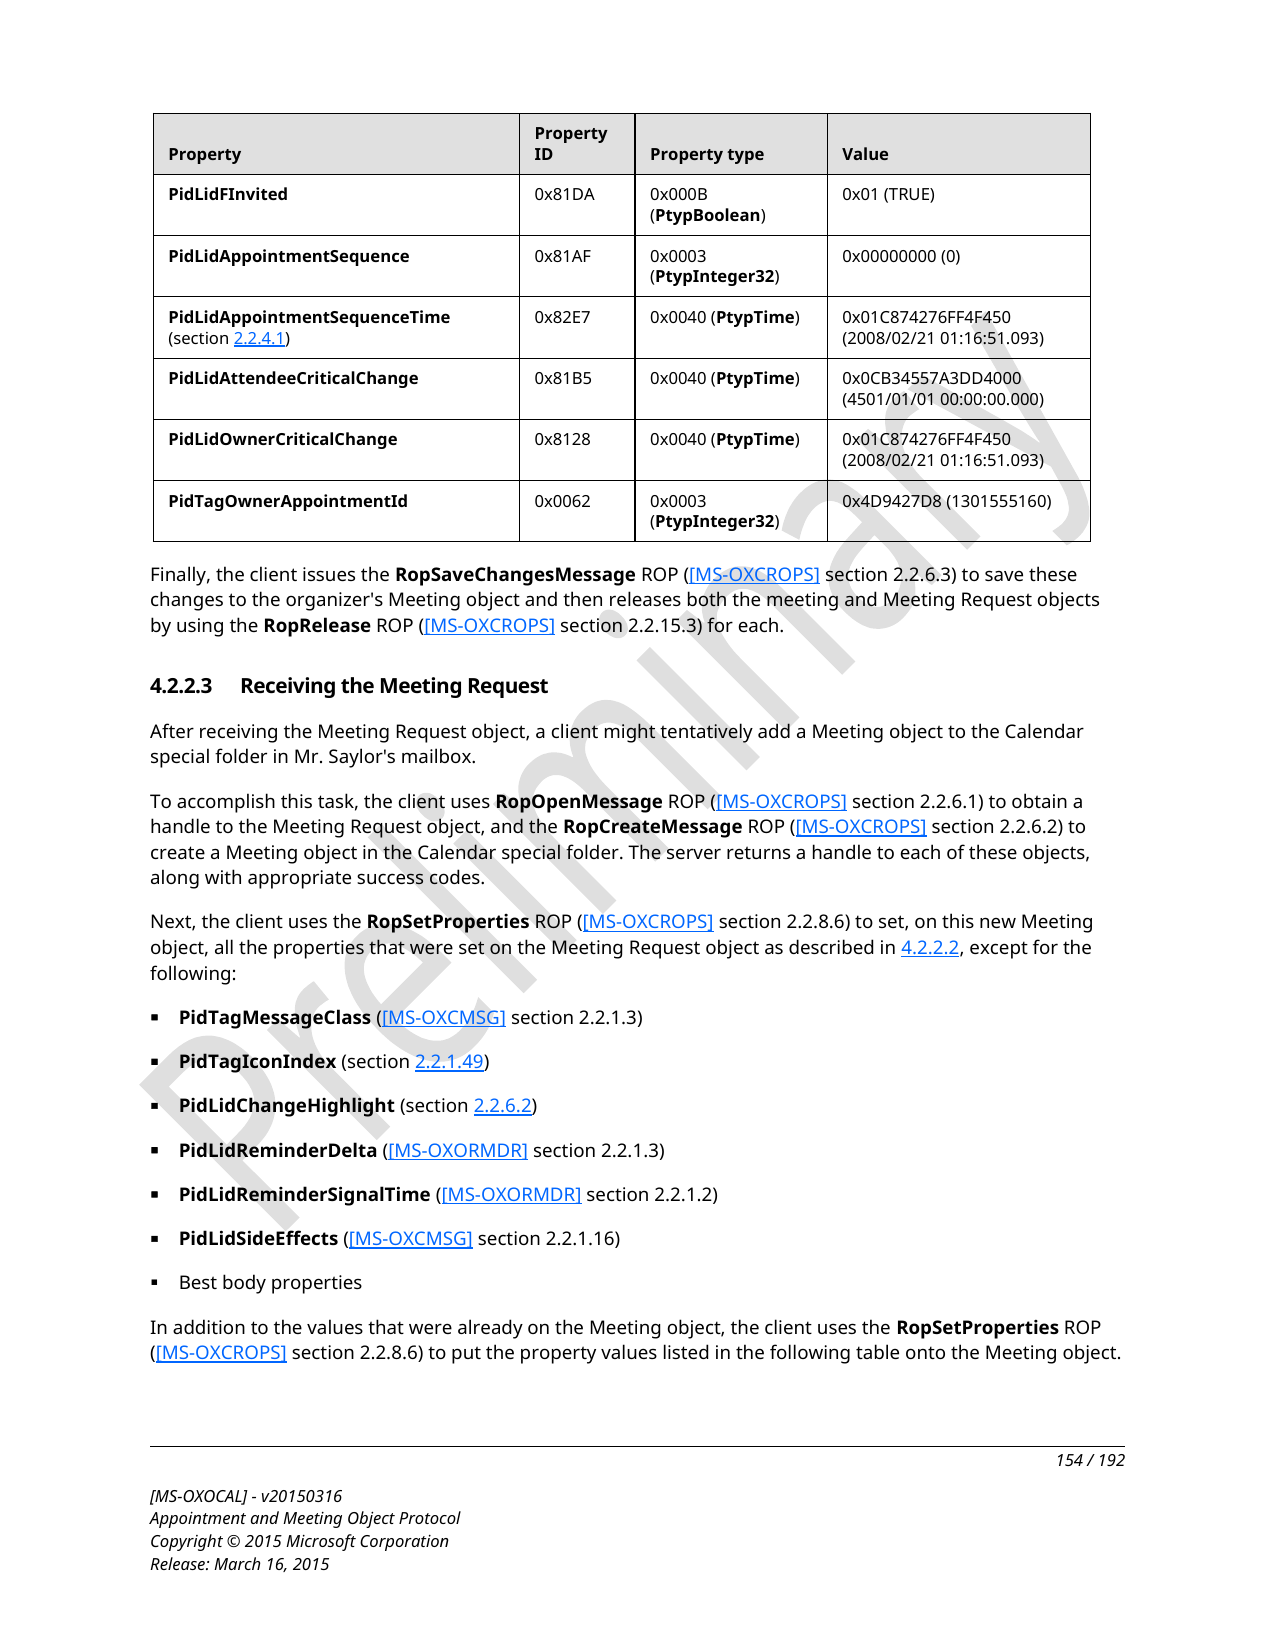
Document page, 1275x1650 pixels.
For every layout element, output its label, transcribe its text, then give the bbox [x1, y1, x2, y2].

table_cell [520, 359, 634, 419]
text In addition to the values that were already on the Meeting object, the client uses the RopSetProperties ROP ([MS-OXCROPS] section 2.2.8.6) to put the property values listed in the following table onto the Meeting object. [150, 1314, 1125, 1365]
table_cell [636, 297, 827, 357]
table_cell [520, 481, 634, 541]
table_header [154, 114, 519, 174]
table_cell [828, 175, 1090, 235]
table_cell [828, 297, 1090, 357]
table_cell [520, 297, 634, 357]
list PidTagIconIndex (section 2.2.1.49) [150, 1048, 1125, 1074]
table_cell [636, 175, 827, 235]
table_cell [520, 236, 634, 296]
text To accomplish this task, the client uses RopOpenMessage ROP ([MS-OXCROPS] section 2.2.6.1) to obtain a handle to the Meeting Request object, and the RopCreateMessage ROP ([MS-OXCROPS] section 2.2.6.2) to create a Meeting object in the Calendar special folder. The server returns a handle to each of these objects, along with appropriate success codes. [150, 788, 1125, 890]
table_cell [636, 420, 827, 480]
list PidLidSideEffects ([MS-OXCMSG] section 2.2.1.16) [150, 1225, 1125, 1251]
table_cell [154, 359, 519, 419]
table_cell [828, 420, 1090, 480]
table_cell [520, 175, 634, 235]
text Next, the client uses the RopSetProperties ROP ([MS-OXCROPS] section 2.2.8.6) to set, on this new Meeting object, all the properties that were set on the Meeting Request object as described in 4.2.2.2, except for the following: [150, 909, 1125, 985]
list PidLidReminderSignalTime ([MS-OXORMDR] section 2.2.1.2) [150, 1181, 1125, 1207]
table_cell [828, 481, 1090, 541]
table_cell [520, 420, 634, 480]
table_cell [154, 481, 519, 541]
text After receiving the Meeting Request object, a client might tentatively add a Meeting object to the Calendar special folder in Mr. Saylor's mailbox. [150, 718, 1125, 769]
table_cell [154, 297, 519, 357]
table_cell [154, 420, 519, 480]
list PidLidReminderDelta ([MS-OXORMDR] section 2.2.1.3) [150, 1137, 1125, 1162]
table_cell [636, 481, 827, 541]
list PidTagMessageClass ([MS-OXCMSG] section 2.2.1.3) [150, 1004, 1125, 1029]
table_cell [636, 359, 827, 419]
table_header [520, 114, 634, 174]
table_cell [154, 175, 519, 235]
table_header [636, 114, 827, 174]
text Finally, the client issues the RopSaveChangesMessage ROP ([MS-OXCROPS] section 2.2.6.3) to save these changes to the organizer's Meeting object and then releases both the meeting and Meeting Request objects by using the RopRelease ROP ([MS-OXCROPS] section 2.2.15.3) for each. [150, 561, 1125, 638]
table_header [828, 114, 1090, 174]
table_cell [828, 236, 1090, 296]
subtitle Receiving the Meeting Request [150, 671, 1125, 699]
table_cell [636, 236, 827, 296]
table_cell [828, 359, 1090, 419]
list Best body properties [150, 1270, 1125, 1295]
list PidLidChangeHighlight (section 2.2.6.2) [150, 1093, 1125, 1118]
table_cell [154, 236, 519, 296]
